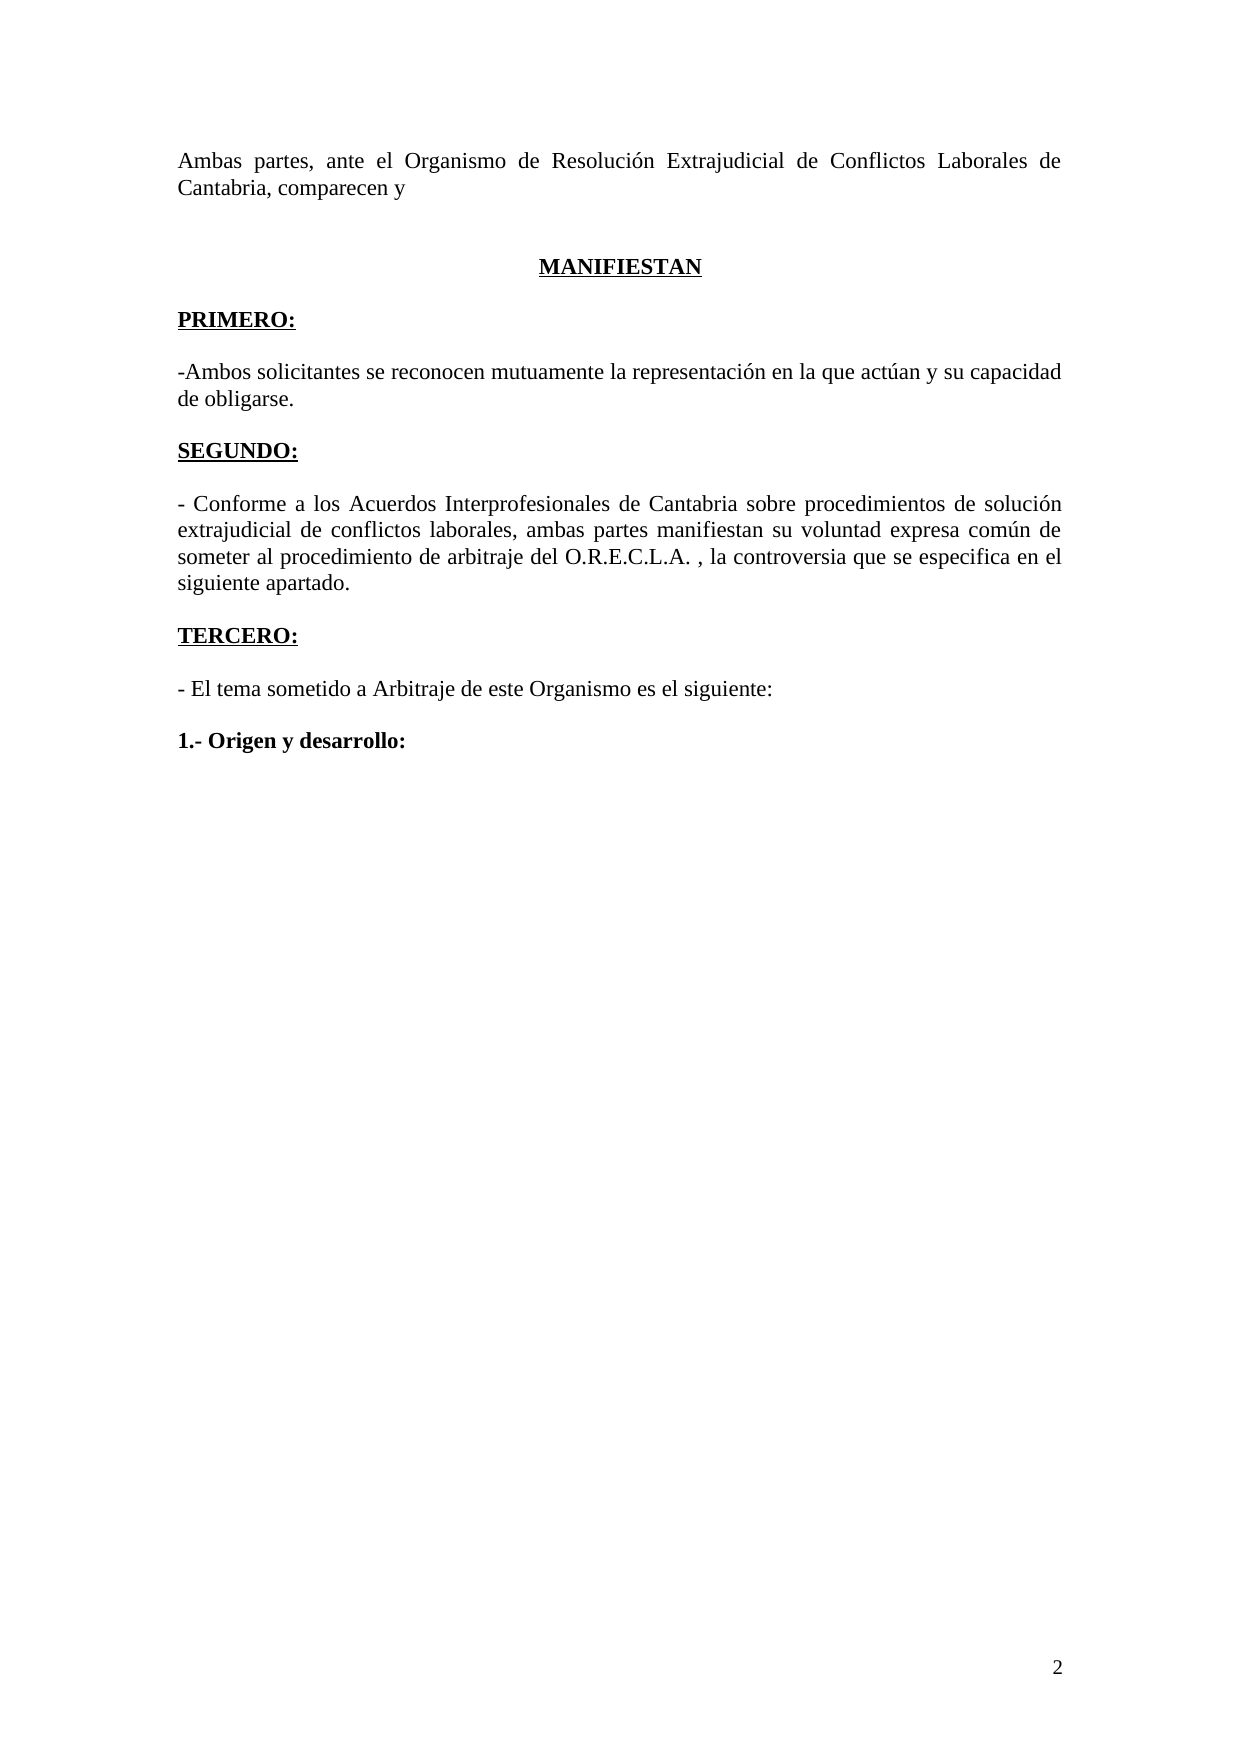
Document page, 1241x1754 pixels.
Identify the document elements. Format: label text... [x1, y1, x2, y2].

text 1.- Origen y desarrollo: [177, 727, 1063, 754]
text PRIMERO: [177, 306, 1063, 332]
text SEGUNDO: [177, 437, 1063, 464]
text -Ambos solicitantes se reconocen mutuamente la representación en la que actúan y su capacidad de obligarse. [177, 358, 1063, 411]
text MANIFIESTAN [177, 253, 1063, 279]
text TERCERO: [177, 622, 1063, 648]
text - Conforme a los Acuerdos Interprofesionales de Cantabria sobre procedimientos de solución extrajudicial de conflictos laborales, ambas partes manifiestan su voluntad expresa común de someter al procedimiento de arbitraje del O.R.E.C.L.A. , la controversia que se especifica en el siguiente apartado. [177, 490, 1063, 596]
text - El tema sometido a Arbitraje de este Organismo es el siguiente: [177, 675, 1063, 701]
text Ambas partes, ante el Organismo de Resolución Extrajudicial de Conflictos Laborales de Cantabria, comparecen y [177, 148, 1063, 200]
